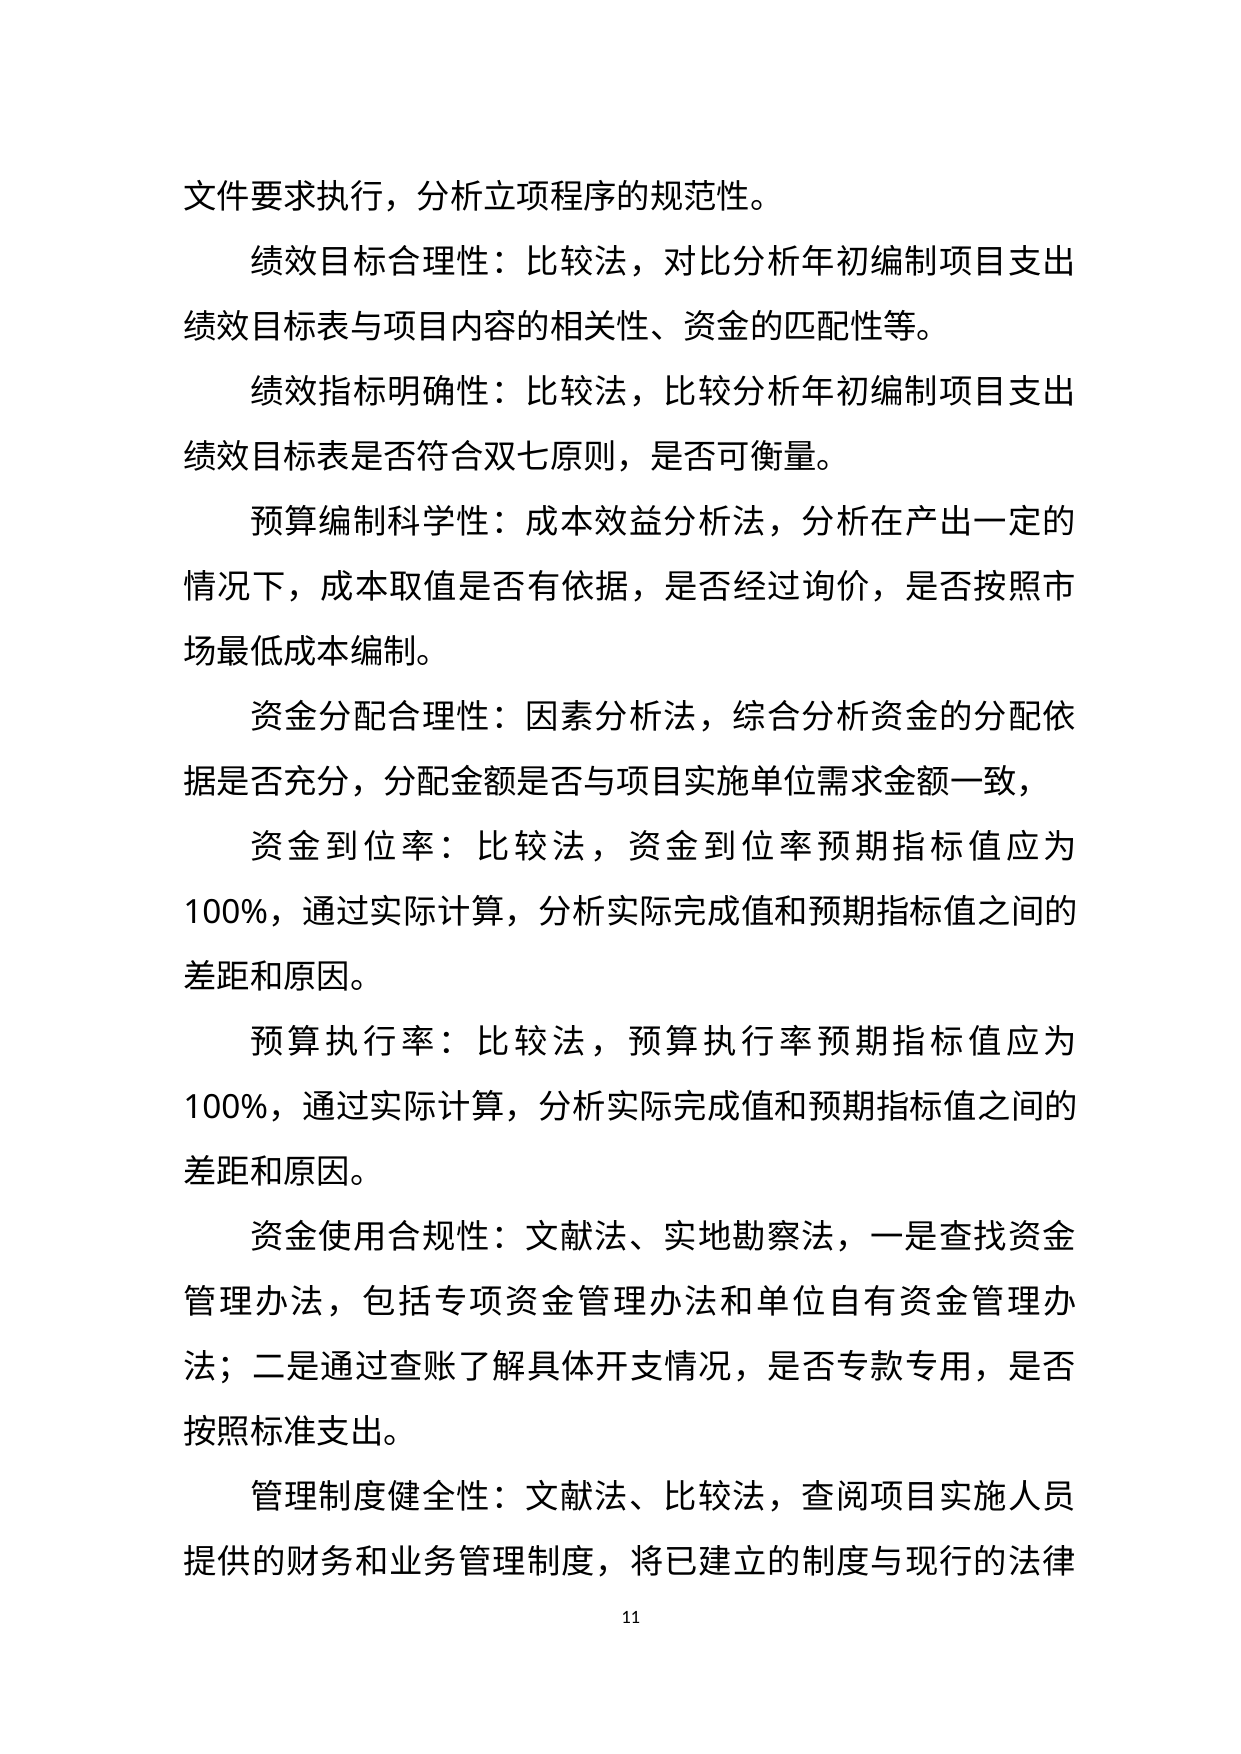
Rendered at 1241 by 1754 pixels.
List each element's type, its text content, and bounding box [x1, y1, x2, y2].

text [183, 1462, 1078, 1592]
text 预算执行率：比较法，预算执行率预期指标值应为100%，通过实际计算，分析实际完成值和预期指标值之间的差距和原因。 [183, 1007, 1078, 1202]
text 资金到位率：比较法，资金到位率预期指标值应为100%，通过实际计算，分析实际完成值和预期指标值之间的差距和原因。 [183, 812, 1078, 1007]
text 资金分配合理性：因素分析法，综合分析资金的分配依据是否充分，分配金额是否与项目实施单位需求金额一致， [183, 682, 1078, 812]
text 绩效指标明确性：比较法，比较分析年初编制项目支出绩效目标表是否符合双七原则，是否可衡量。 [183, 357, 1078, 487]
text 资金使用合规性：文献法、实地勘察法，一是查找资金管理办法，包括专项资金管理办法和单位自有资金管理办法；二是通过查账了解具体开支情况，是否专款专用，是否按照标准支出。 [183, 1202, 1078, 1462]
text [183, 162, 1078, 227]
text 预算编制科学性：成本效益分析法，分析在产出一定的情况下，成本取值是否有依据，是否经过询价，是否按照市场最低成本编制。 [183, 487, 1078, 682]
text 绩效目标合理性：比较法，对比分析年初编制项目支出绩效目标表与项目内容的相关性、资金的匹配性等。 [183, 227, 1078, 357]
